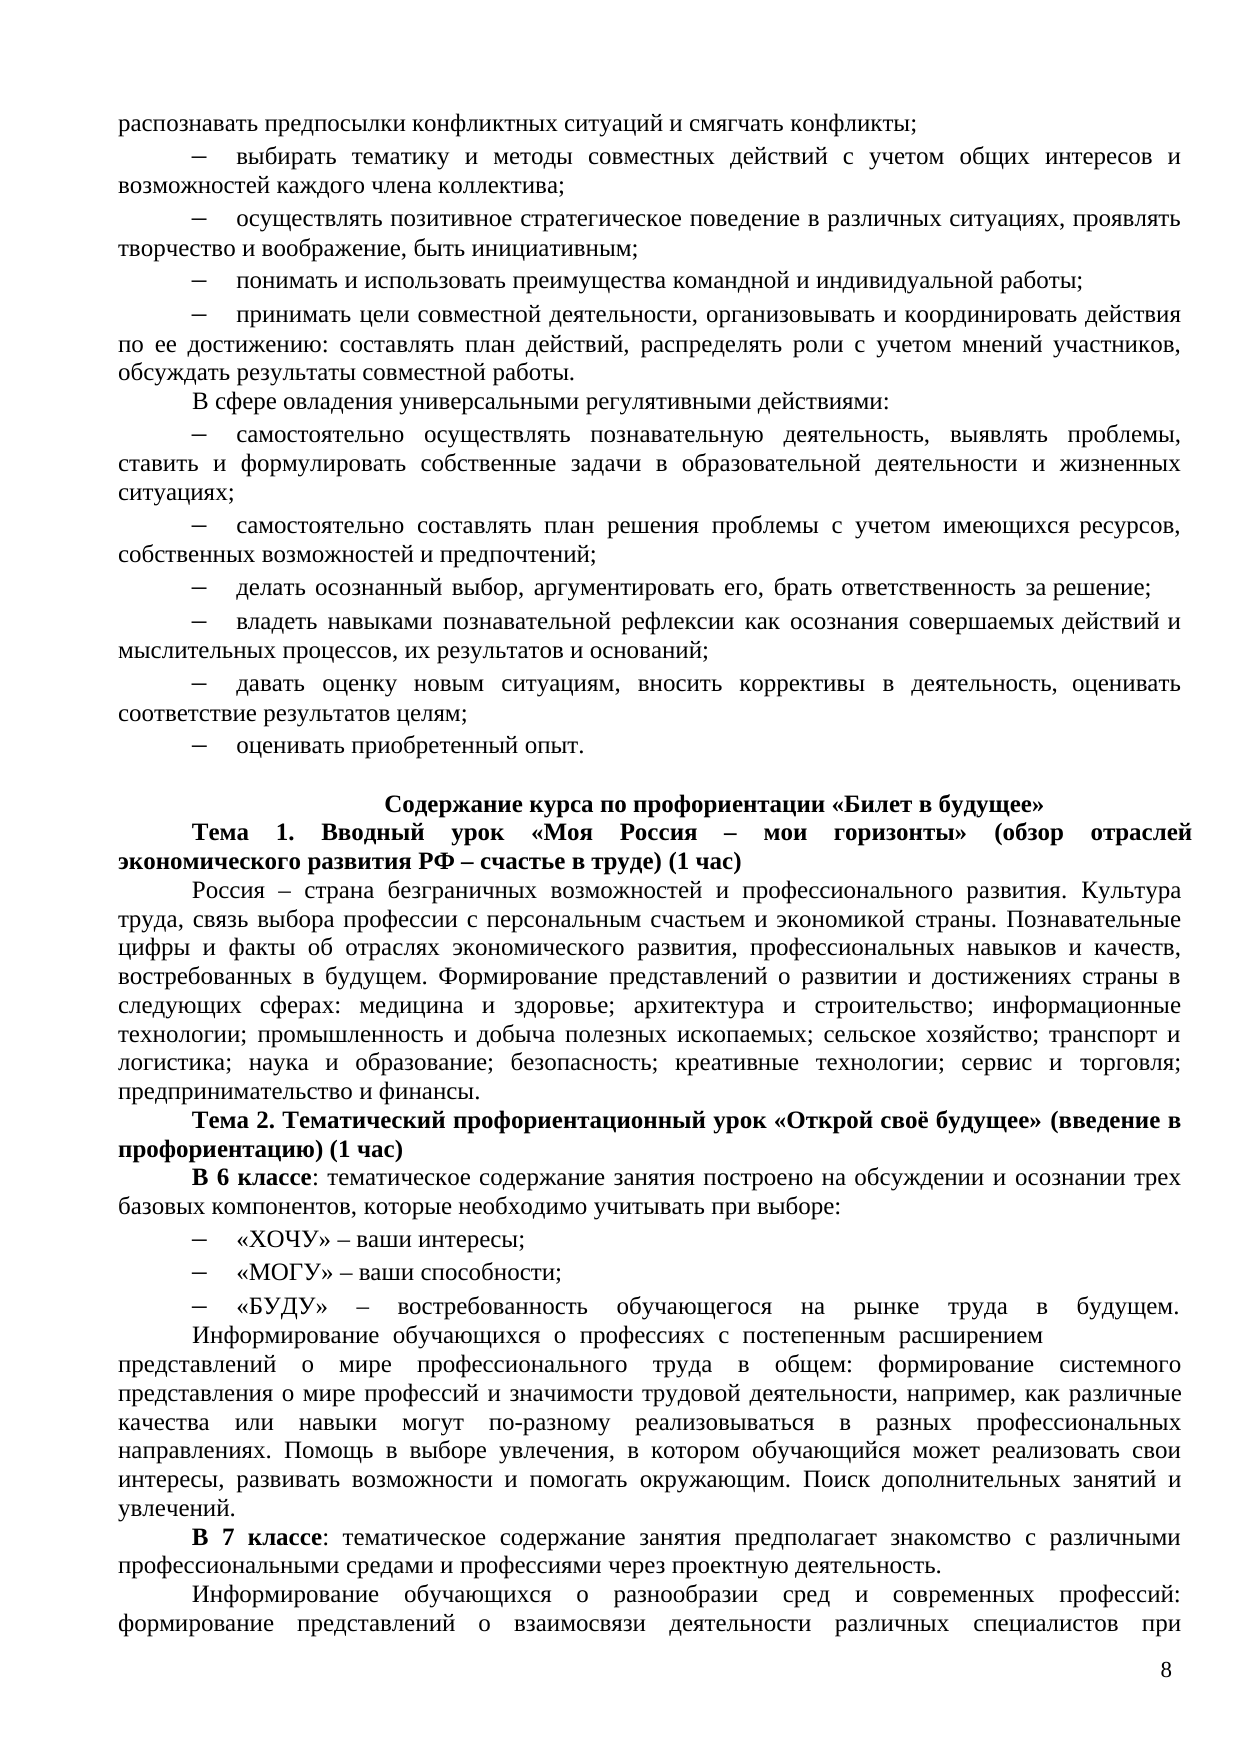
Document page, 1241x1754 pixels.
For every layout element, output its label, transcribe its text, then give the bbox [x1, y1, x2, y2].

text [118, 1579, 1181, 1637]
list давать оценку новым ситуациям, вносить коррективы в деятельность, оценивать соответствие результатов целям; [118, 664, 1181, 726]
list «ХОЧУ» – ваши интересы; [192, 1220, 1192, 1253]
list понимать и использовать преимущества командной и индивидуальной работы; [118, 262, 1181, 295]
list оценивать приобретенный опыт. [192, 726, 1192, 760]
text Россия – страна безграничных возможностей и профессионального развития. Культура труда, связь выбора профессии с персональным счастьем и экономикой страны. Познавательные цифры и факты об отраслях экономического развития, профессиональных навыков и качеств, востребованных в будущем. Формирование представлений о развитии и достижениях страны в следующих сферах: медицина и здоровье; архитектура и строительство; информационные технологии; промышленность и добыча полезных ископаемых; сельское хозяйство; транспорт и логистика; наука и образование; безопасность; креативные технологии; сервис и торговля; предпринимательство и финансы. [118, 875, 1181, 1105]
list делать осознанный выбор, аргументировать его, брать ответственность за решение; [118, 568, 1181, 602]
list «МОГУ» – ваши способности; [192, 1253, 1192, 1287]
list выбирать тематику и методы совместных действий с учетом общих интересов и возможностей каждого члена коллектива; [118, 137, 1181, 199]
list «БУДУ» – востребованность обучающегося на рынке труда в будущем. Информирование обучающихся о профессиях с постепенным расширением [192, 1287, 1181, 1349]
subtitle Тема 1. Вводный урок «Моя Россия – мои горизонты» (обзор отраслей экономического развития РФ – счастье в труде) (1 час) [118, 817, 1192, 875]
list самостоятельно составлять план решения проблемы с учетом имеющихся ресурсов, собственных возможностей и предпочтений; [118, 506, 1181, 568]
list осуществлять позитивное стратегическое поведение в различных ситуациях, проявлять творчество и воображение, быть инициативным; [118, 199, 1181, 262]
text В 6 классе: тематическое содержание занятия построено на обсуждении и осознании трех базовых компонентов, которые необходимо учитывать при выборе: [118, 1162, 1181, 1220]
text В 7 классе: тематическое содержание занятия предполагает знакомство с различными профессиональными средами и профессиями через проектную деятельность. [118, 1522, 1181, 1579]
subtitle Тема 2. Тематический профориентационный урок «Открой своё будущее» (введение в профориентацию) (1 час) [118, 1105, 1181, 1162]
list самостоятельно осуществлять познавательную деятельность, выявлять проблемы, ставить и формулировать собственные задачи в образовательной деятельности и жизненных ситуациях; [118, 415, 1181, 506]
text В сфере овладения универсальными регулятивными действиями: [192, 386, 1192, 415]
list владеть навыками познавательной рефлексии как осознания совершаемых действий и мыслительных процессов, их результатов и оснований; [118, 602, 1181, 664]
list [118, 108, 1181, 137]
text представлений о мире профессионального труда в общем: формирование системного представления о мире профессий и значимости трудовой деятельности, например, как различные качества или навыки могут по-разному реализовываться в разных профессиональных направлениях. Помощь в выборе увлечения, в котором обучающийся может реализовать свои интересы, развивать возможности и помогать окружающим. Поиск дополнительных занятий и увлечений. [118, 1349, 1182, 1522]
list принимать цели совместной деятельности, организовывать и координировать действия по ее достижению: составлять план действий, распределять роли с учетом мнений участников, обсуждать результаты совместной работы. [118, 295, 1181, 386]
list Содержание курса по профориентации «Билет в будущее» [236, 789, 1192, 817]
